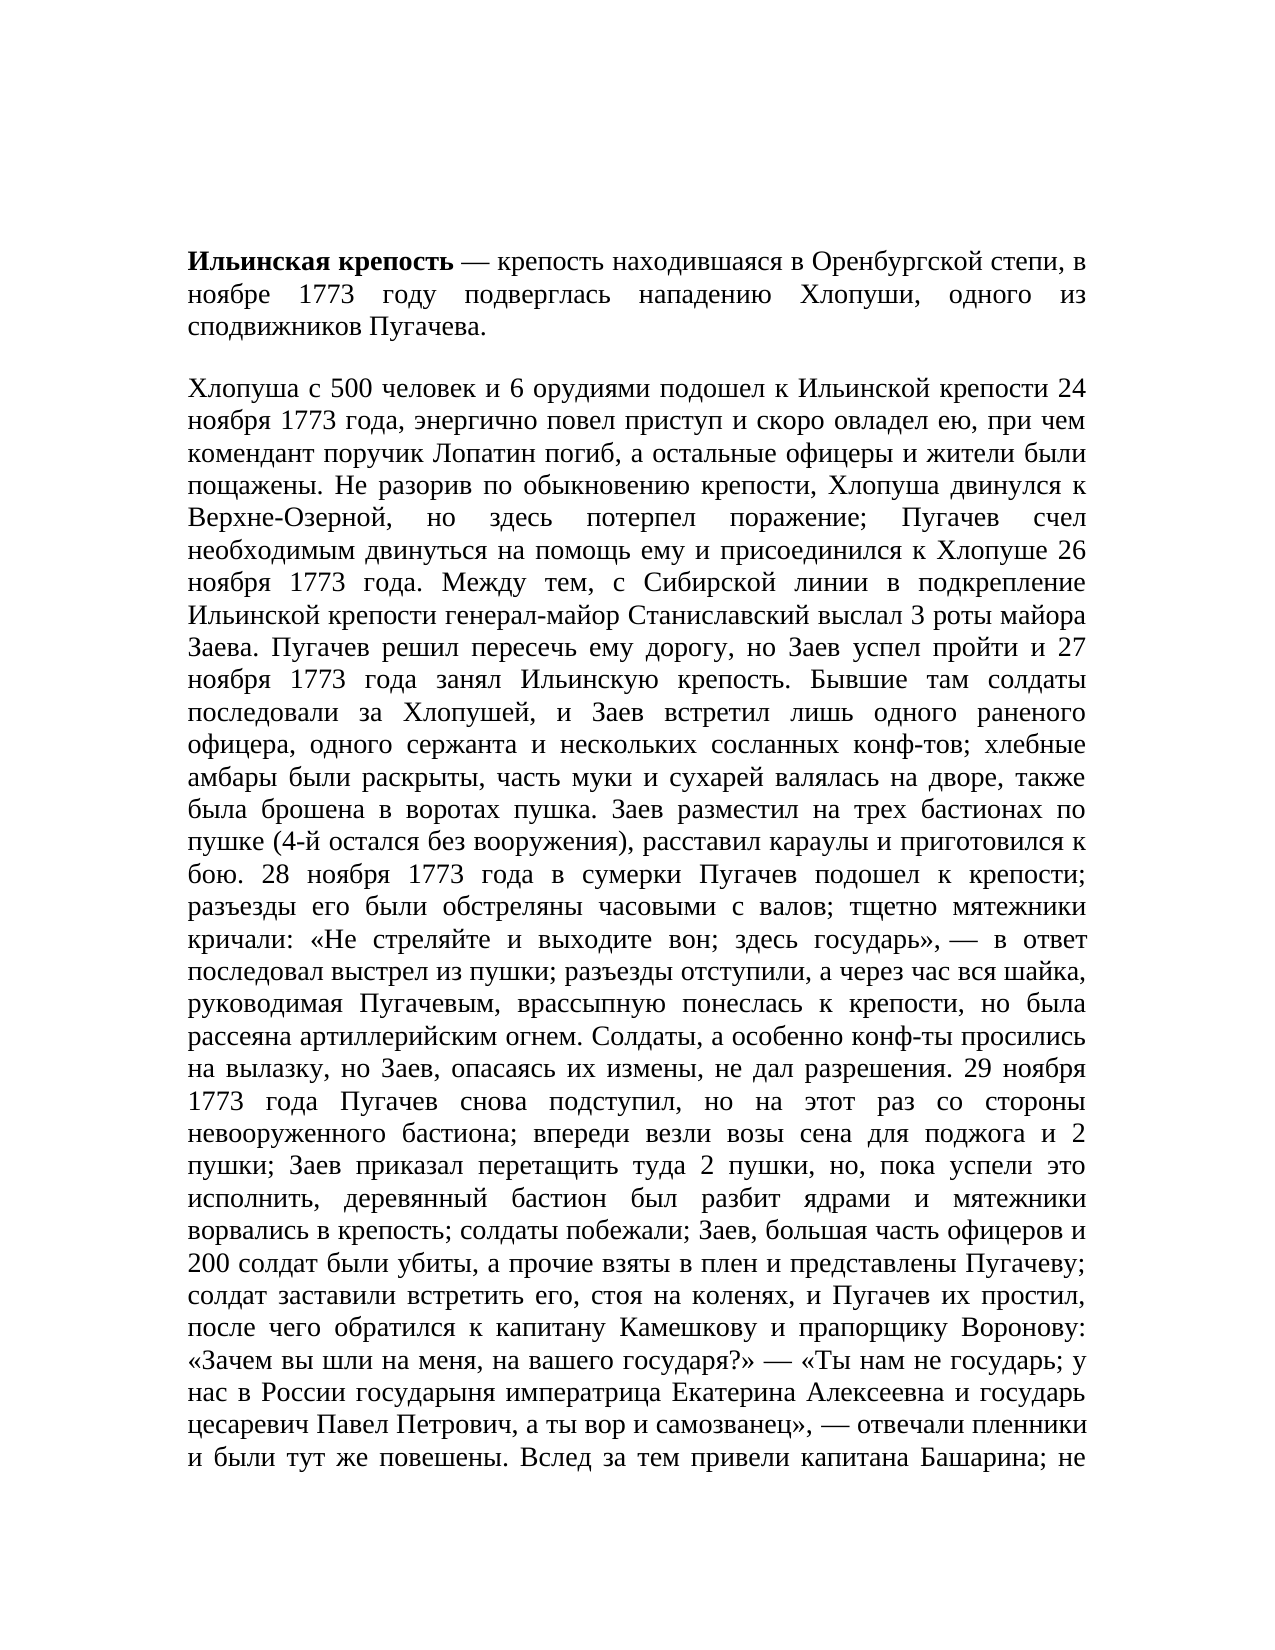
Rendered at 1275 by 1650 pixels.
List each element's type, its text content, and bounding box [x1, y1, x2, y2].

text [187, 371, 1087, 1472]
text Ильинская крепость — крепость находившаяся в Оренбургской степи, в ноябре 1773 году подверглась нападению Хлопуши, одного из сподвижников Пугачева. [187, 244, 1087, 341]
